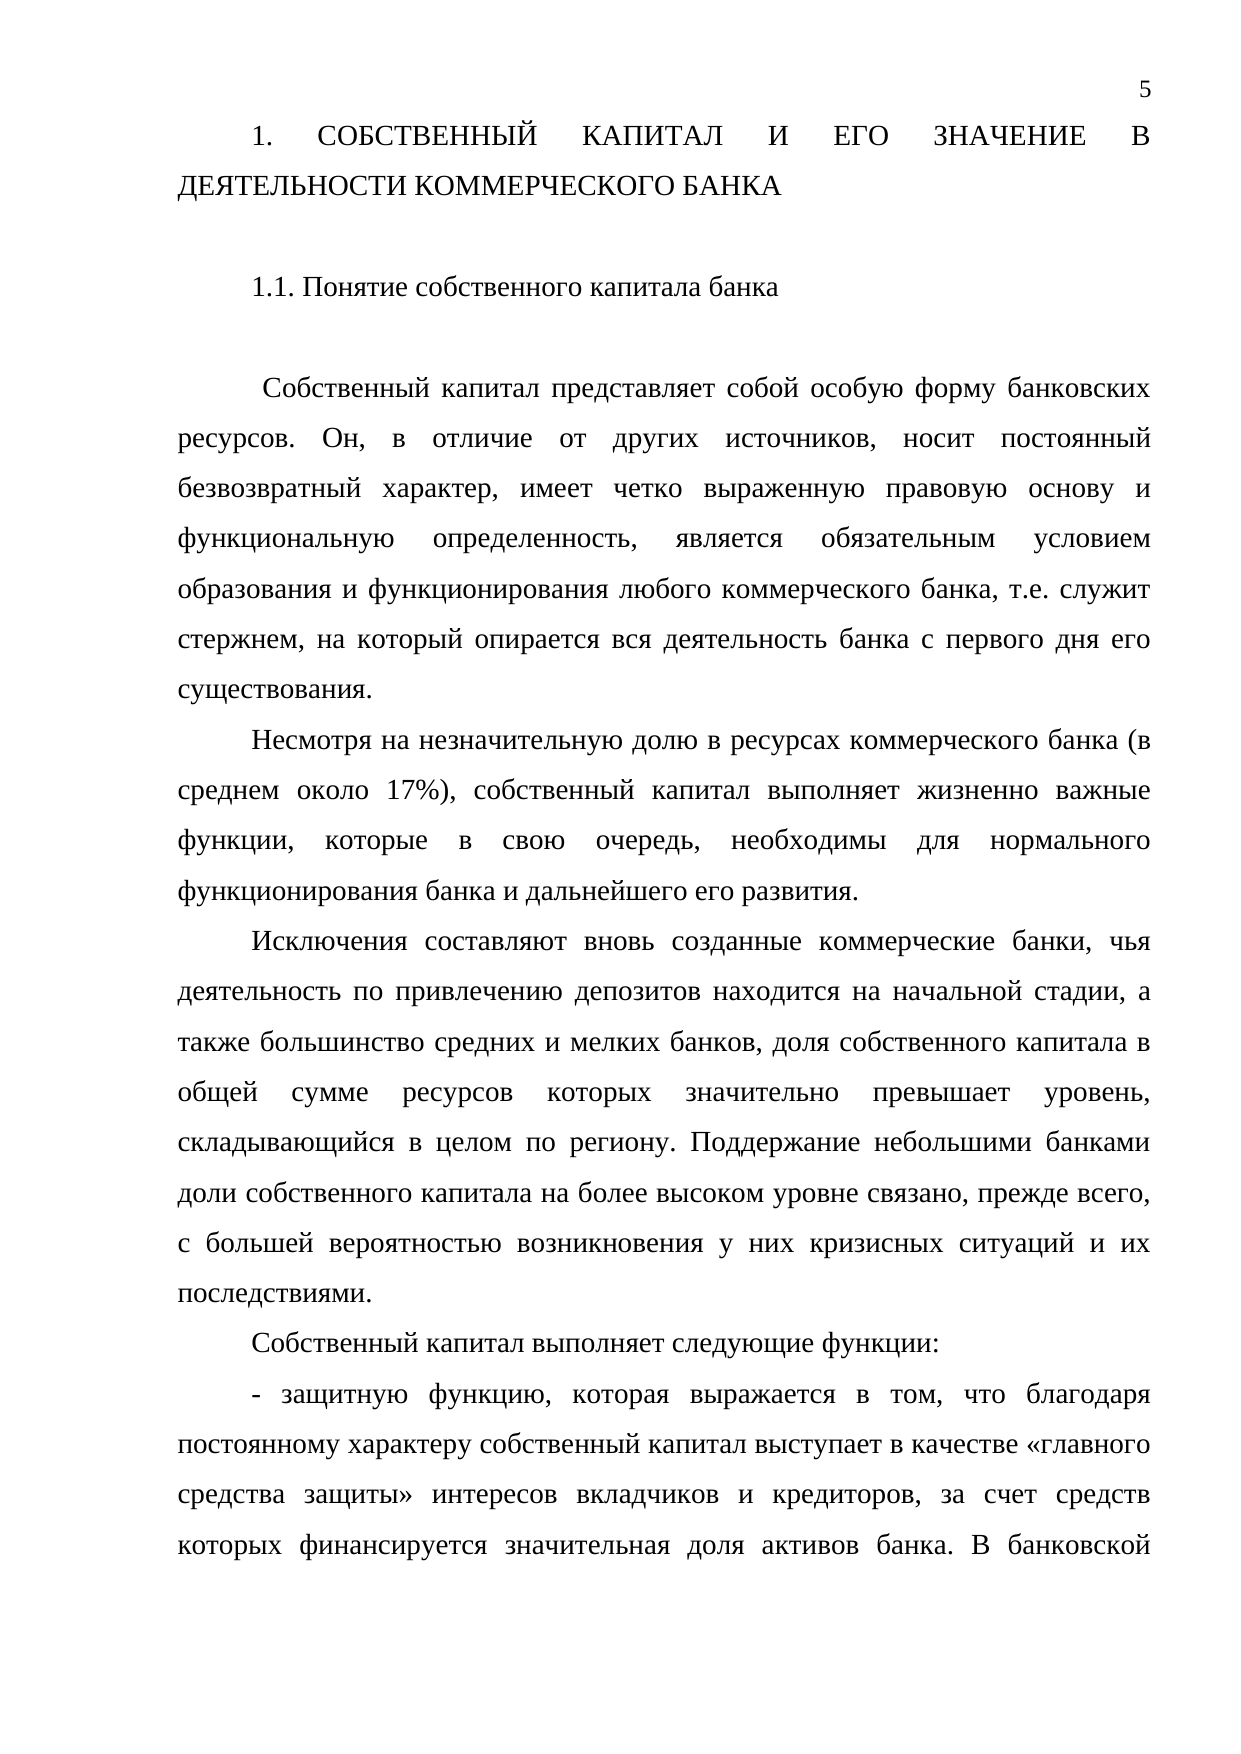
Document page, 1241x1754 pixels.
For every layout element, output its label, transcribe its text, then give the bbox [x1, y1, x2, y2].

text Собственный капитал представляет собой особую форму банковских ресурсов. Он, в отличие от других источников, носит постоянный безвозвратный характер, имеет четко выраженную правовую основу и функциональную определенность, является обязательным условием образования и функционирования любого коммерческого банка, т.е. служит стержнем, на который опирается вся деятельность банка с первого дня его существования. [177, 370, 1152, 705]
text 1.1. Понятие собственного капитала банка [177, 269, 1152, 303]
text Собственный капитал выполняет следующие функции: [177, 1326, 1152, 1359]
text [177, 1376, 1152, 1560]
text Несмотря на незначительную долю в ресурсах коммерческого банка (в среднем около 17%), собственный капитал выполняет жизненно важные функции, которые в свою очередь, необходимы для нормального функционирования банка и дальнейшего его развития. [177, 722, 1152, 906]
text 1. СОБСТВЕННЫЙ КАПИТАЛ И ЕГО ЗНАЧЕНИЕ В ДЕЯТЕЛЬНОСТИ КОММЕРЧЕСКОГО БАНКА [177, 118, 1152, 202]
text Исключения составляют вновь созданные коммерческие банки, чья деятельность по привлечению депозитов находится на начальной стадии, а также большинство средних и мелких банков, доля собственного капитала в общей сумме ресурсов которых значительно превышает уровень, складывающийся в целом по региону. Поддержание небольшими банками доли собственного капитала на более высоком уровне связано, прежде всего, с большей вероятностью возникновения у них кризисных ситуаций и их последствиями. [177, 923, 1152, 1309]
